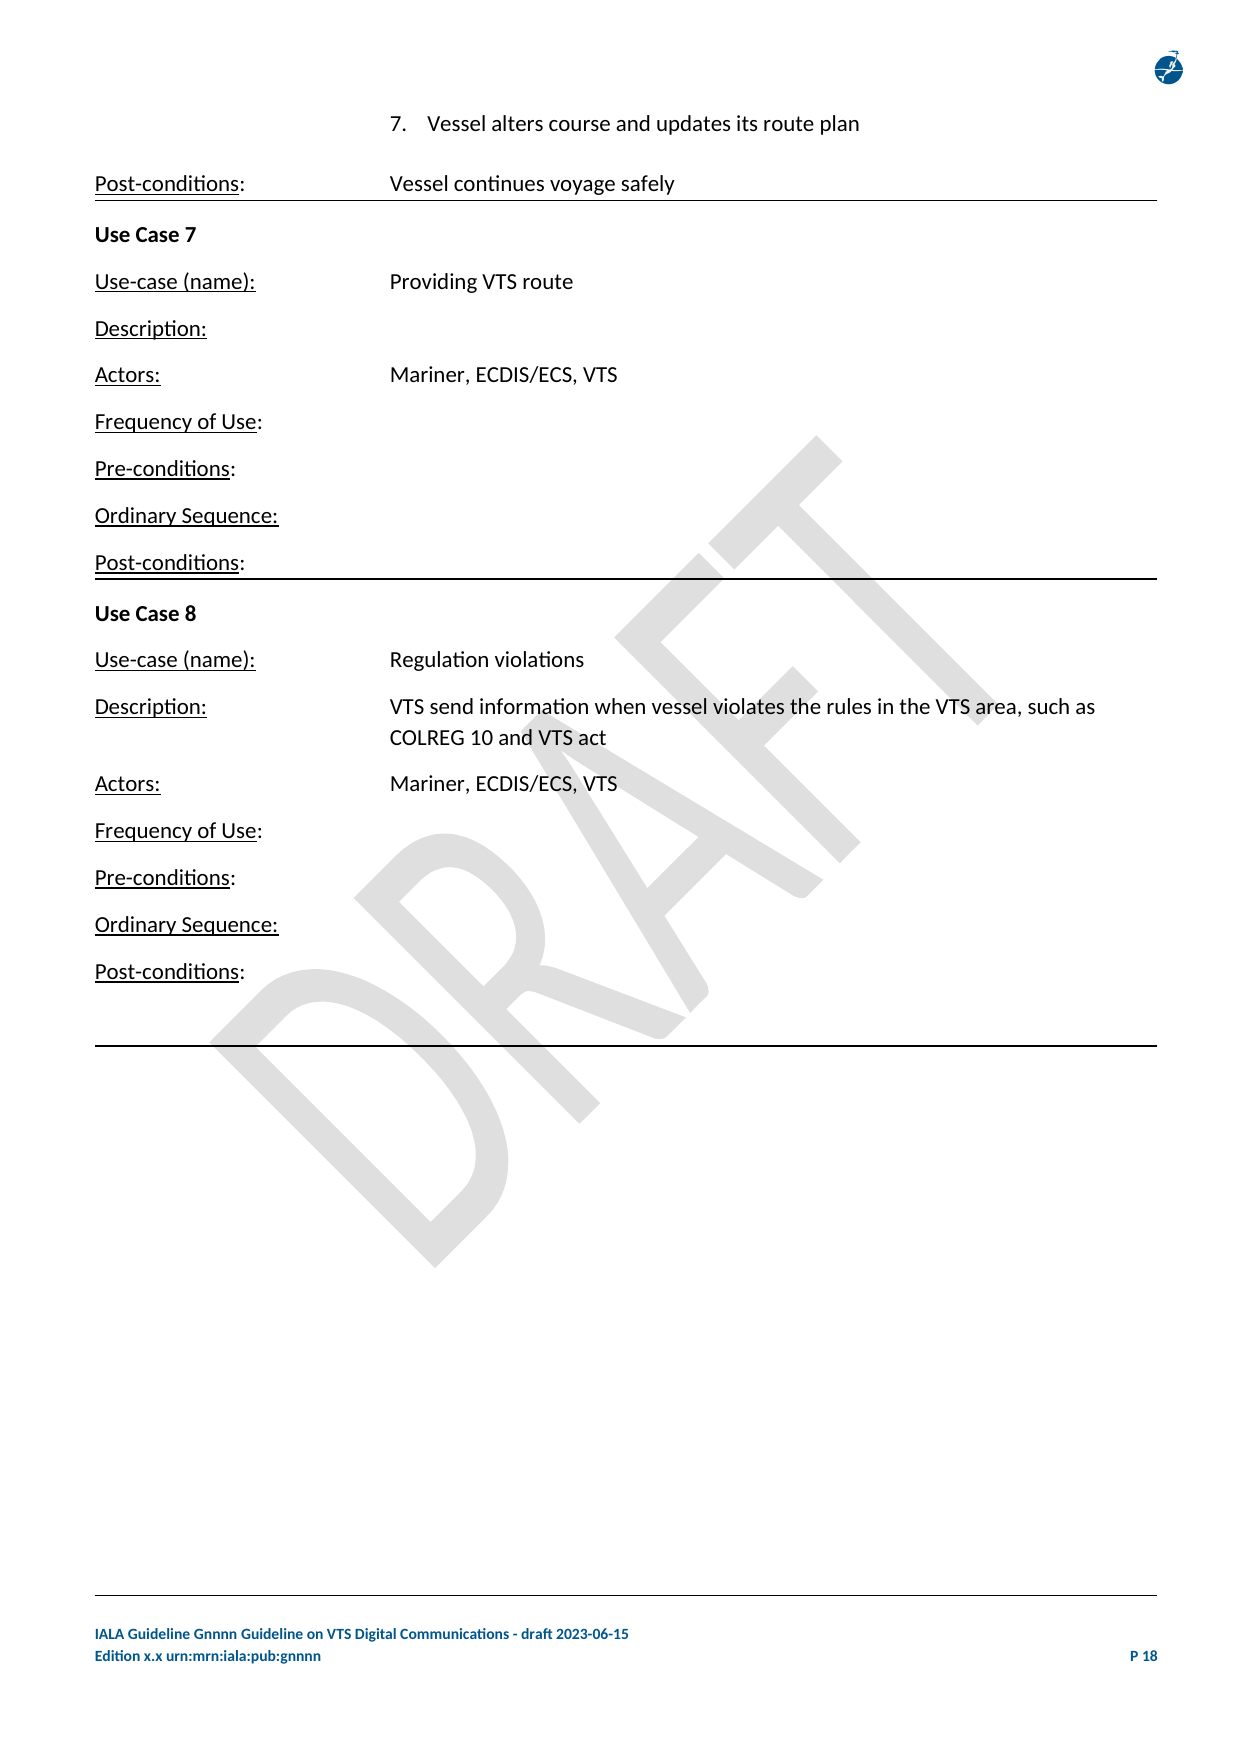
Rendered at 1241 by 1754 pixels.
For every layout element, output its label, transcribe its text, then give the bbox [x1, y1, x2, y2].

text Pre-conditions: [94, 863, 1157, 891]
text Actors: Mariner, ECDIS/ECS, VTS [94, 769, 1157, 797]
text Description: [94, 314, 1157, 342]
picture [1123, 0, 1241, 119]
text Post-conditions: [94, 548, 1157, 580]
text Frequency of Use: [94, 407, 1157, 436]
text Use-case (name): Providing VTS route [94, 267, 1157, 295]
text Use Case 8 [94, 599, 1157, 627]
text Description: VTS send information when vessel violates the rules in the VTS area, such as COLREG 10 and VTS act [94, 692, 1157, 751]
text Pre-conditions: [94, 454, 1157, 482]
list Vessel alters course and updates its route plan [389, 109, 1157, 137]
text Post-conditions: Vessel continues voyage safely [94, 169, 1157, 201]
text Use-case (name): Regulation violations [94, 646, 1157, 673]
text Post-conditions: [94, 957, 1157, 985]
text Actors: Mariner, ECDIS/ECS, VTS [94, 361, 1157, 389]
text Frequency of Use: [94, 816, 1157, 844]
text Ordinary Sequence: [94, 501, 1157, 529]
text Use Case 7 [94, 220, 1157, 248]
text Ordinary Sequence: [94, 910, 1157, 938]
